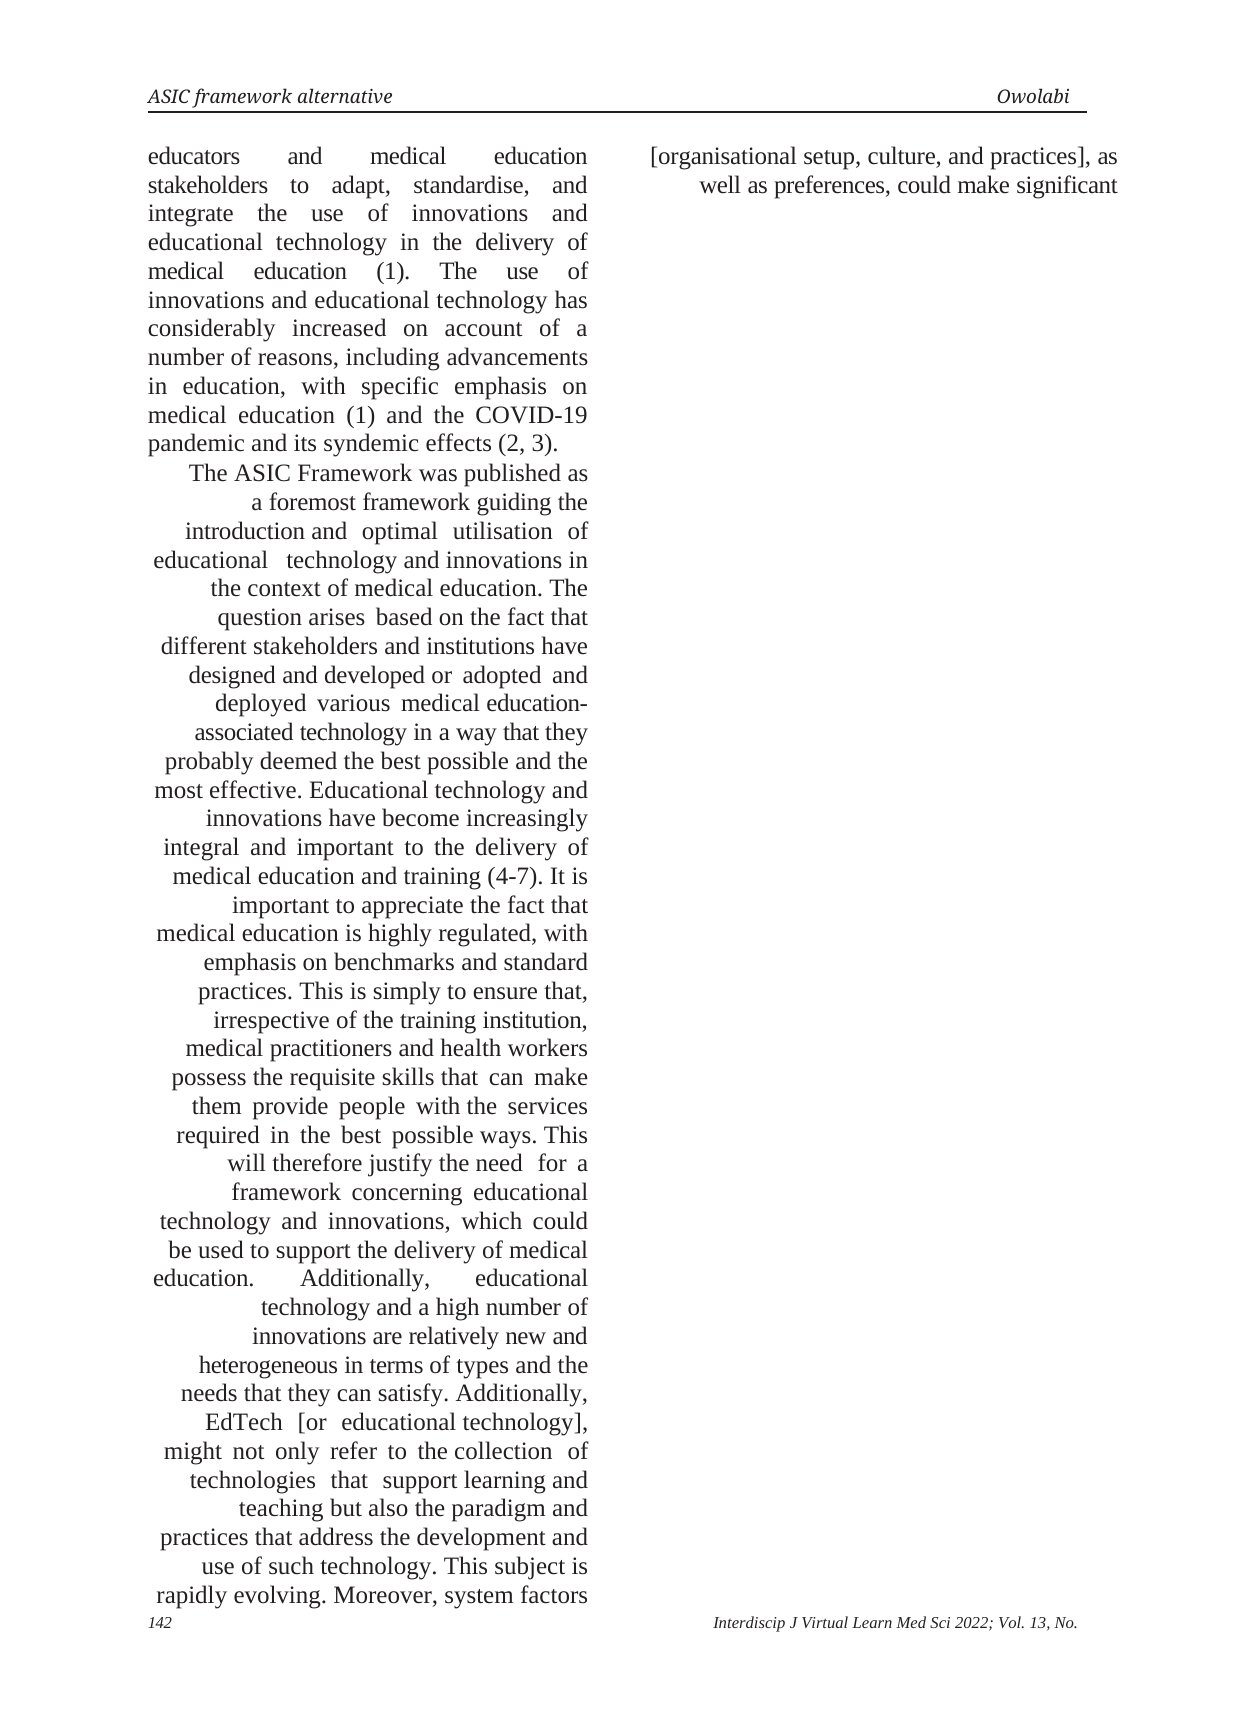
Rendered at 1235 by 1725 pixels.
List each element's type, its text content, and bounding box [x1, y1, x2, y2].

text The ASIC Framework was published as a foremost framework guiding the introduction and optimal utilisation of educational technology and innovations in the context of medical education. The question arises based on the fact that different stakeholders and institutions have designed and developed or adopted and deployed various medical education-associated technology in a way that they probably deemed the best possible and the most effective. Educational technology and innovations have become increasingly integral and important to the delivery of medical education and training (4-7). It is important to appreciate the fact that medical education is highly regulated, with emphasis on benchmarks and standard practices. This is simply to ensure that, irrespective of the training institution, medical practitioners and health workers possess the requisite skills that can make them provide people with the services required in the best possible ways. This will therefore justify the need for a framework concerning educational technology and innovations, which could be used to support the delivery of medical education. Additionally, educational technology and a high number of innovations are relatively new and heterogeneous in terms of types and the needs that they can satisfy. Additionally, EdTech [or educational technology], might not only refer to the collection of technologies that support learning and teaching but also the paradigm and practices that address the development and use of such technology. This subject is rapidly evolving. Moreover, system factors [organisational setup, culture, and practices], as well as preferences, could make significant [148, 458, 588, 1608]
text educators and medical education stakeholders to adapt, standardise, and integrate the use of innovations and educational technology in the delivery of medical education (1). The use of innovations and educational technology has considerably increased on account of a number of reasons, including advancements in education, with specific emphasis on medical education (1) and the COVID-19 pandemic and its syndemic effects (2, 3). [148, 141, 588, 457]
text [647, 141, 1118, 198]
